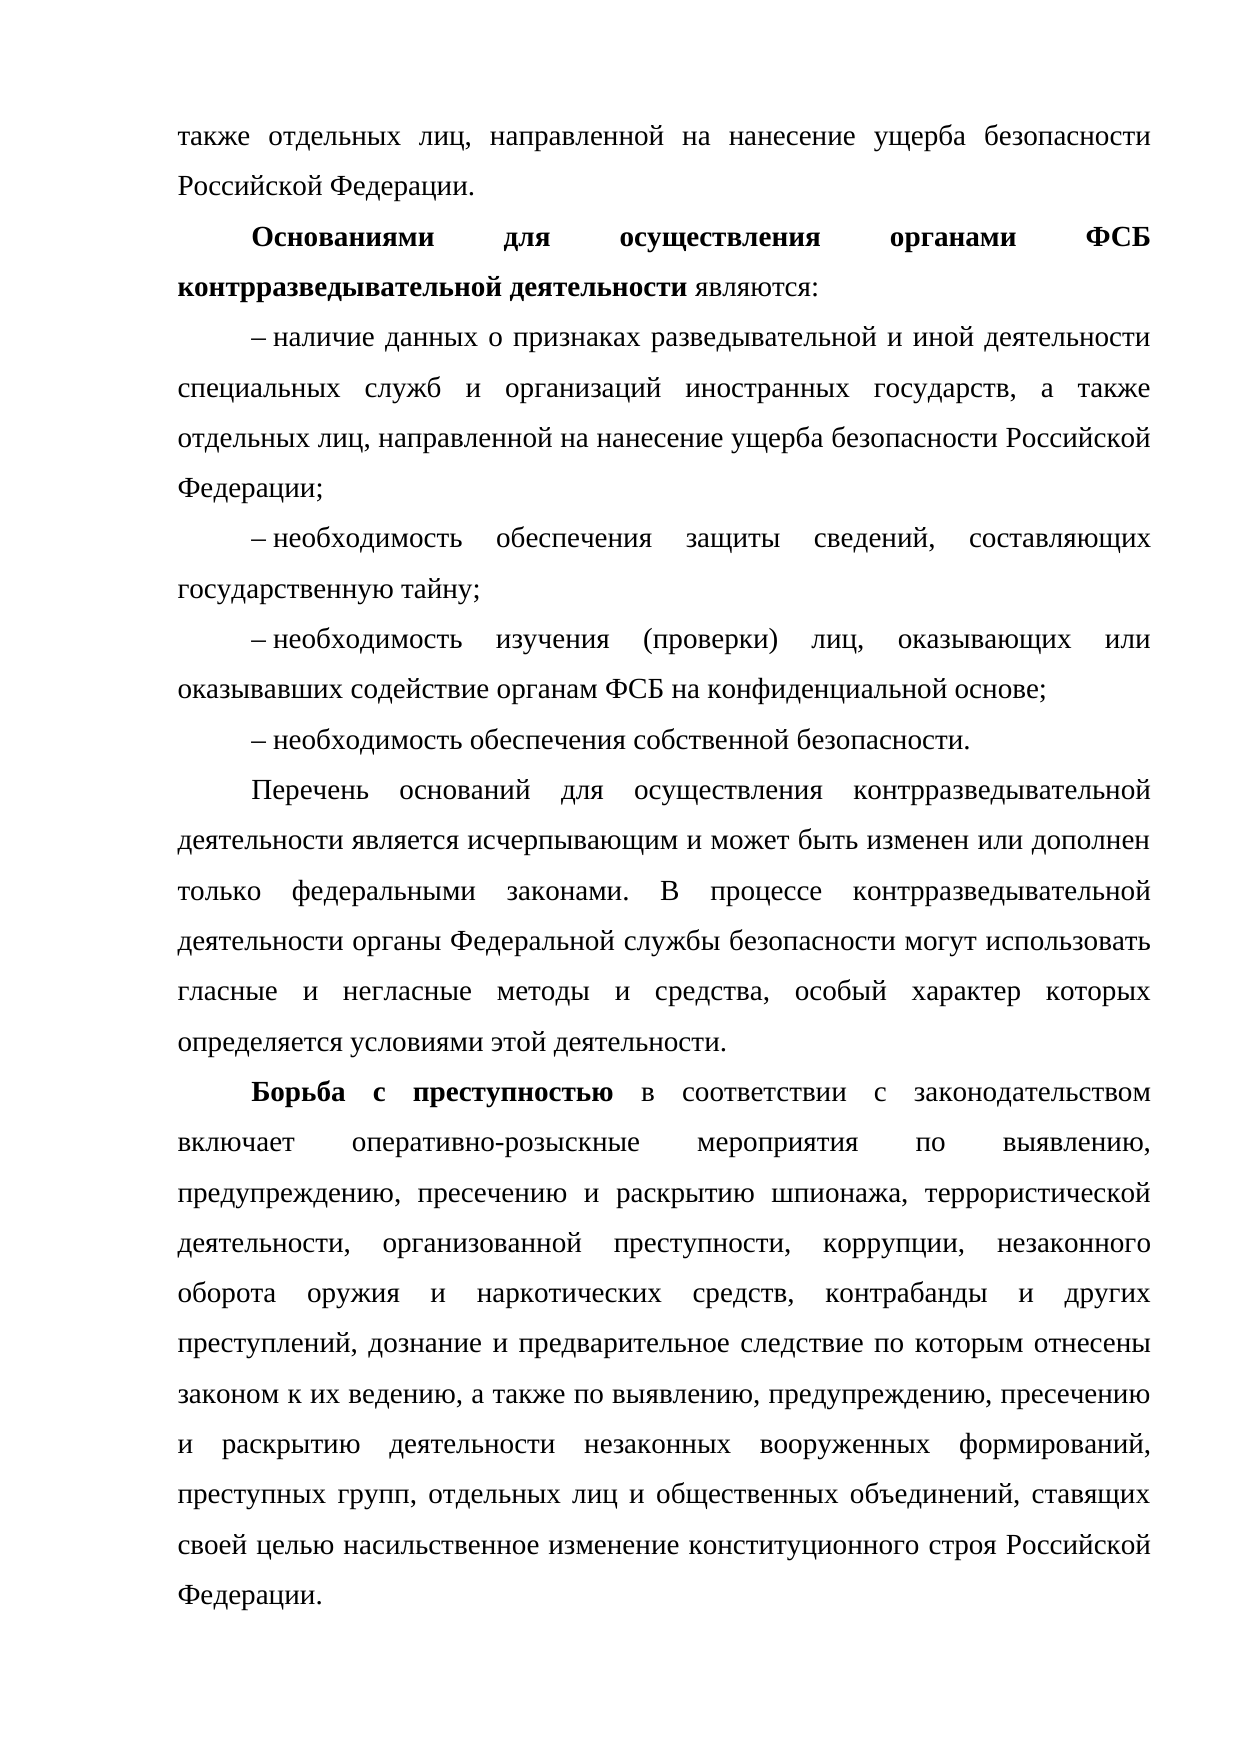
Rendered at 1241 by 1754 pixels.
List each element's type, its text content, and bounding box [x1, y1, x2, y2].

text – наличие данных о признаках разведывательной и иной деятельности специальных служб и организаций иностранных государств, а также отдельных лиц, направленной на нанесение ущерба безопасности Российской Федерации; [177, 319, 1152, 504]
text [177, 118, 1152, 202]
text Перечень оснований для осуществления контрразведывательной деятельности является исчерпывающим и может быть изменен или дополнен только федеральными законами. В процессе контрразведывательной деятельности органы Федеральной службы безопасности могут использовать гласные и негласные методы и средства, особый характер которых определяется условиями этой деятельности. [177, 772, 1152, 1057]
text – необходимость изучения (проверки) лиц, оказывающих или оказывавших содействие органам ФСБ на конфиденциальной основе; [177, 621, 1152, 705]
text – необходимость обеспечения собственной безопасности. [177, 722, 1152, 755]
text Основаниями для осуществления органами ФСБ контрразведывательной деятельности являются: [177, 219, 1152, 303]
text Борьба с преступностью в соответствии с законодательством включает оперативно-розыскные мероприятия по выявлению, предупреждению, пресечению и раскрытию шпионажа, террористической деятельности, организованной преступности, коррупции, незаконного оборота оружия и наркотических средств, контрабанды и других преступлений, дознание и предварительное следствие по которым отнесены законом к их ведению, а также по выявлению, предупреждению, пресечению и раскрытию деятельности незаконных вооруженных формирований, преступных групп, отдельных лиц и общественных объединений, ставящих своей целью насильственное изменение конституционного строя Российской Федерации. [177, 1074, 1152, 1611]
text – необходимость обеспечения защиты сведений, составляющих государственную тайну; [177, 521, 1152, 604]
